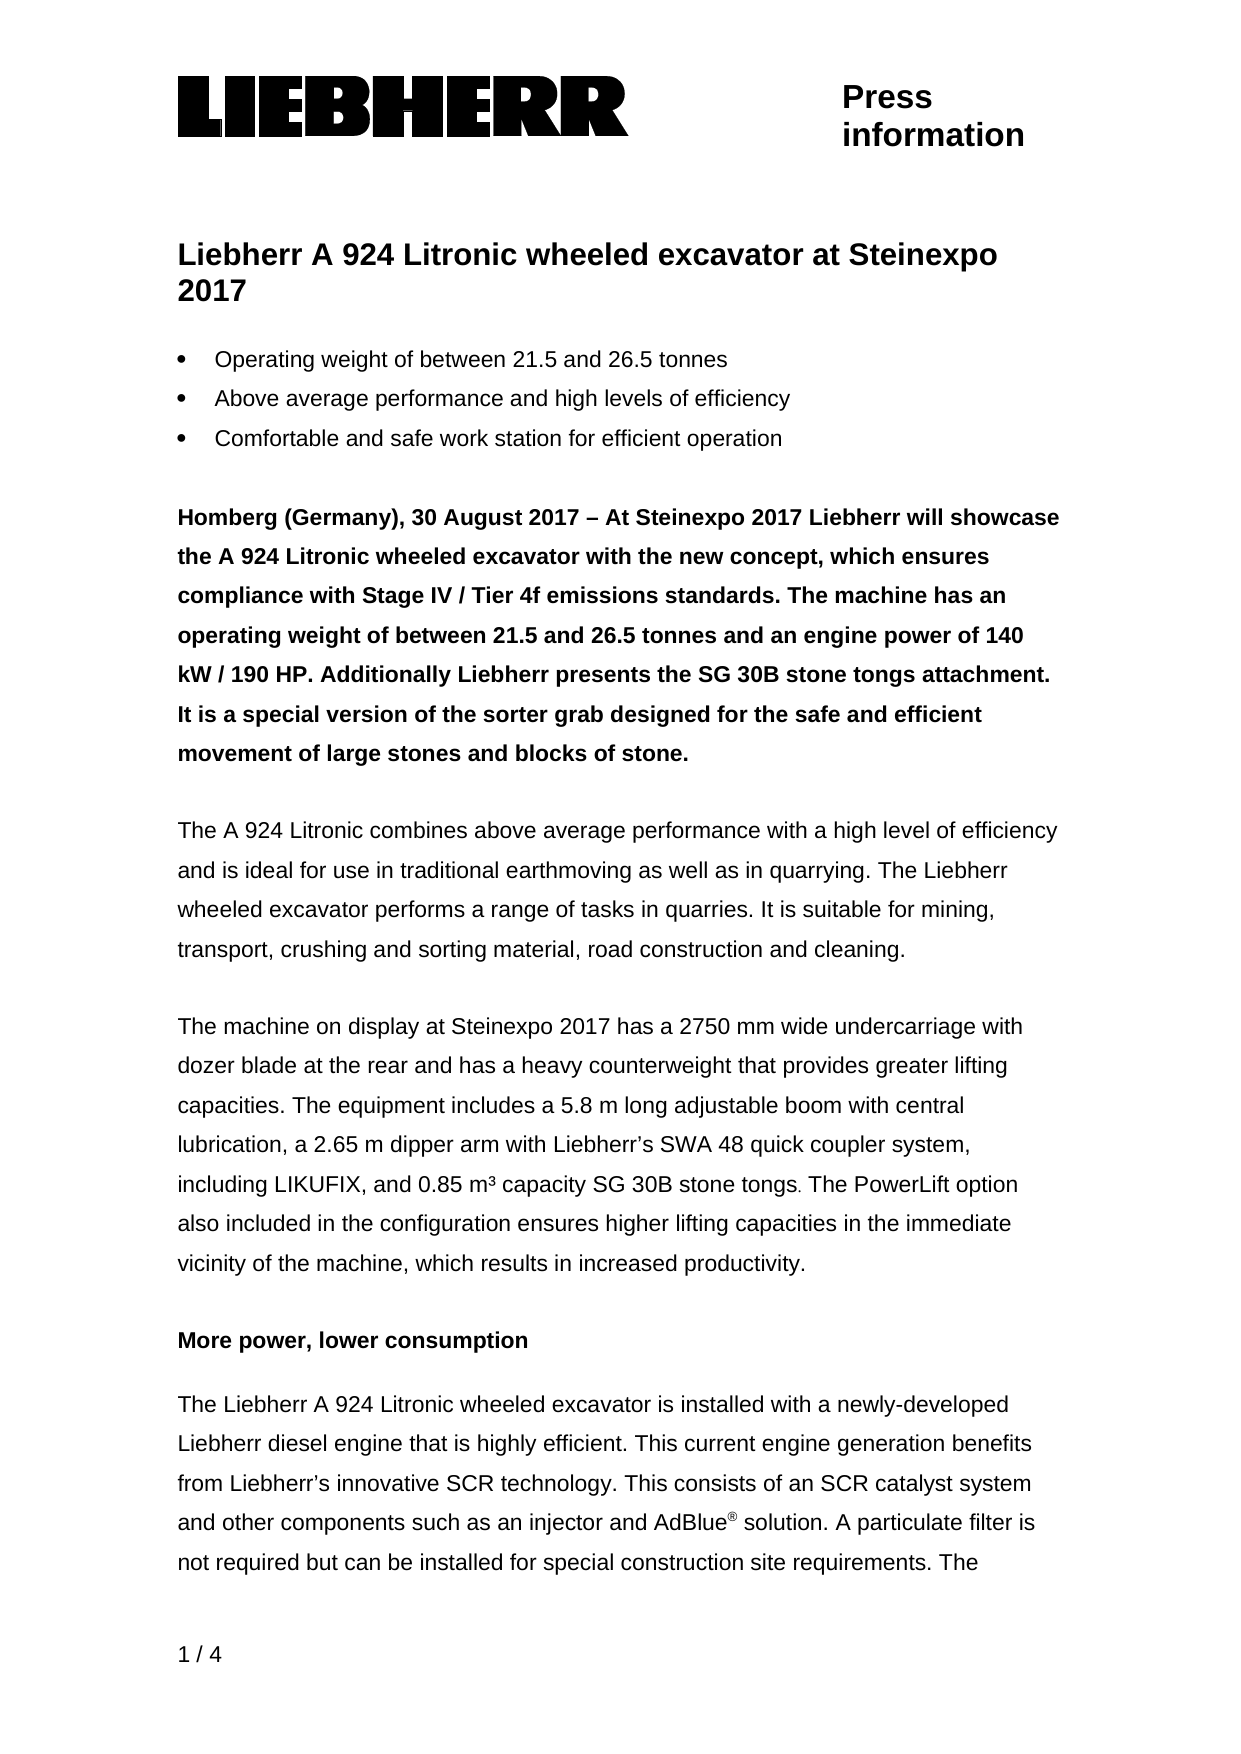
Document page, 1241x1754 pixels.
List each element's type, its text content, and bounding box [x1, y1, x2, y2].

text The machine on display at Steinexpo 2017 has a 2750 mm wide undercarriage with dozer blade at the rear and has a heavy counterweight that provides greater lifting capacities. The equipment includes a 5.8 m long adjustable boom with central lubrication, a 2.65 m dipper arm with Liebherr’s SWA 48 quick coupler system, including LIKUFIX, and 0.85 m³ capacity SG 30B stone tongs. The PowerLift option also included in the configuration ensures higher lifting capacities in the immediate vicinity of the machine, which results in increased productivity. [177, 1013, 1063, 1276]
text Operating weight of between 21.5 and 26.5 tonnes [177, 346, 1063, 372]
text Comfortable and safe work station for efficient operation [177, 424, 1063, 451]
text Above average performance and high levels of efficiency [177, 385, 1063, 411]
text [177, 1391, 1063, 1575]
text More power, lower consumption [177, 1327, 1063, 1353]
text Homberg (Germany), 30 August 2017 – At Steinexpo 2017 Liebherr will showcase the A 924 Litronic wheeled excavator with the new concept, which ensures compliance with Stage IV / Tier 4f emissions standards. The machine has an operating weight of between 21.5 and 26.5 tonnes and an engine power of 140 kW / 190 HP. Additionally Liebherr presents the SG 30B stone tongs attachment. It is a special version of the sorter grab designed for the safe and efficient movement of large stones and blocks of stone. [177, 503, 1063, 767]
text Liebherr A 924 Litronic wheeled excavator at Steinexpo 2017 [177, 236, 1063, 308]
text The A 924 Litronic combines above average performance with a high level of efficiency and is ideal for use in traditional earthmoving as well as in quarrying. The Liebherr wheeled excavator performs a range of tasks in quarries. It is suitable for mining, transport, crushing and sorting material, road construction and cleaning. [177, 817, 1063, 962]
